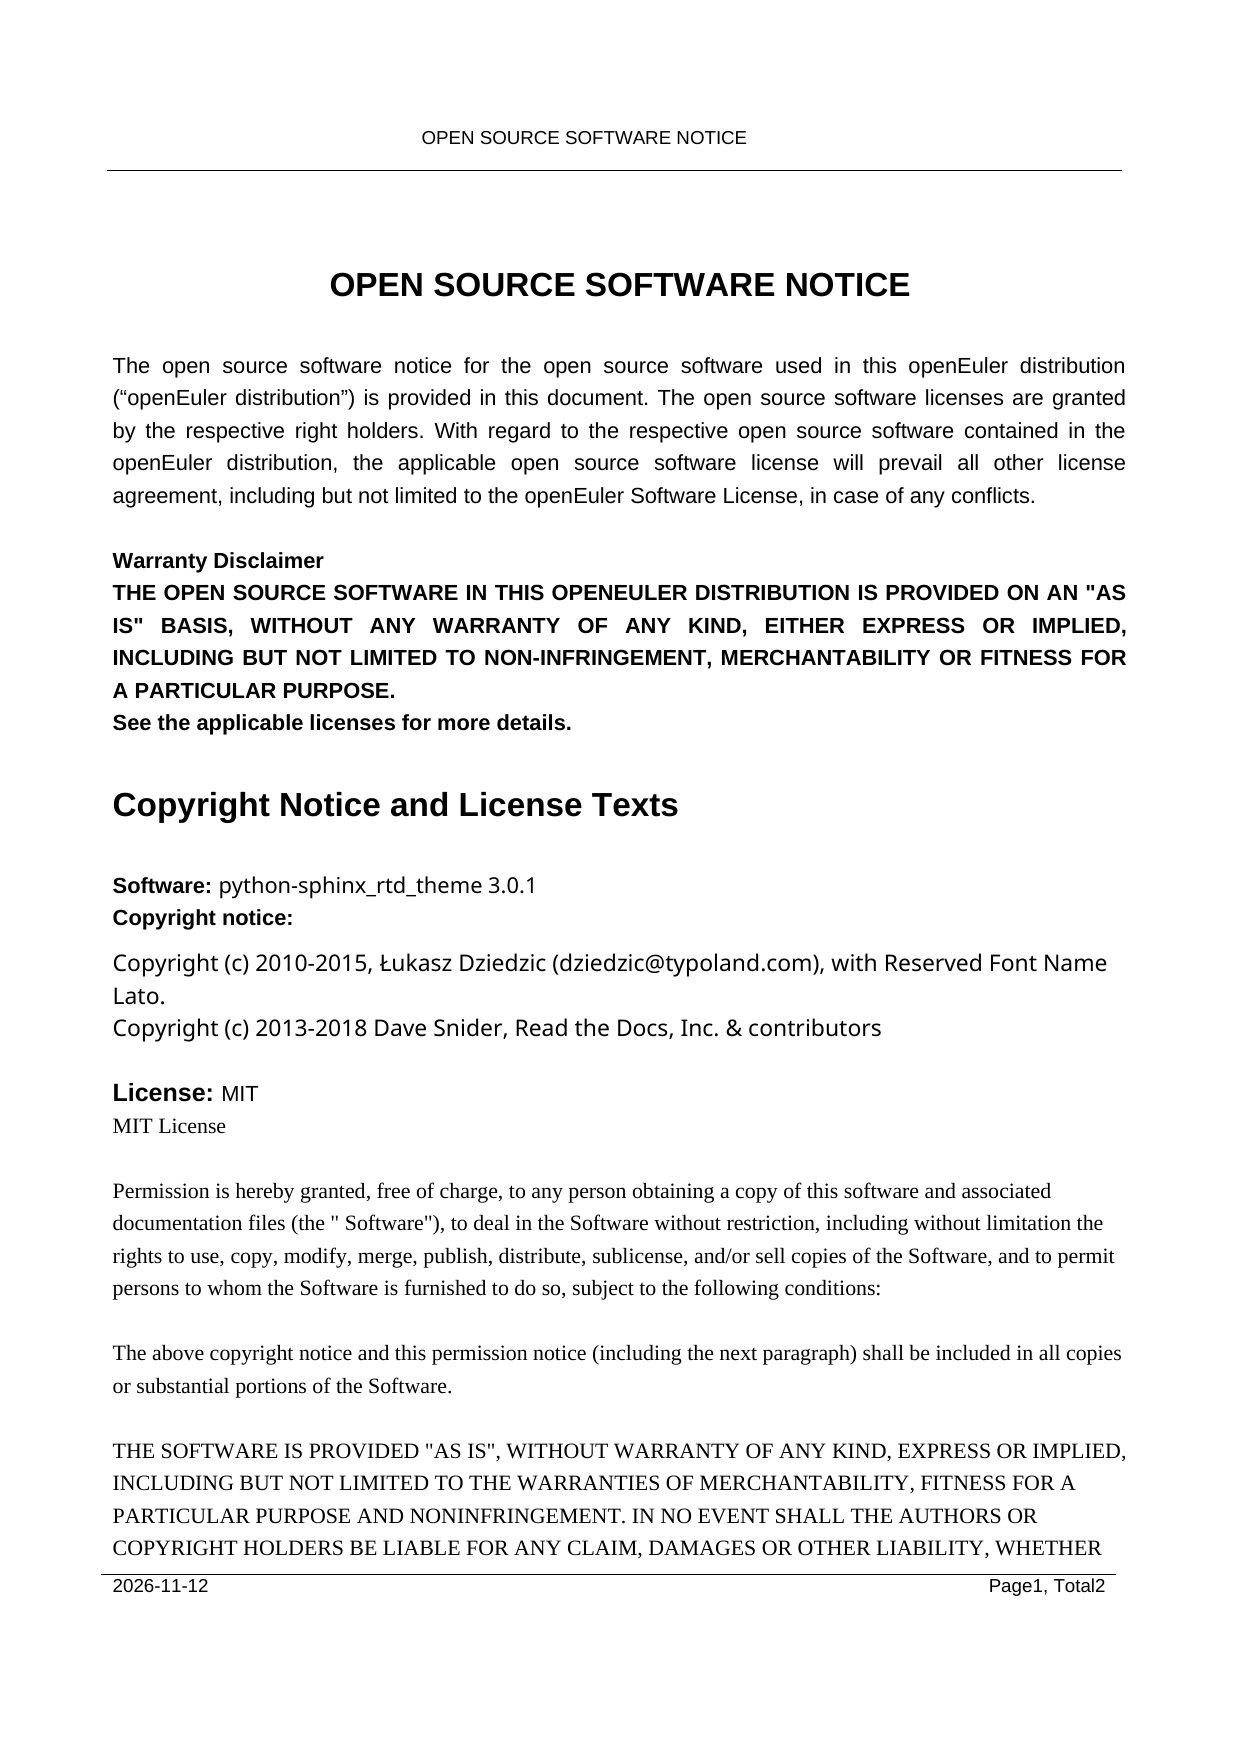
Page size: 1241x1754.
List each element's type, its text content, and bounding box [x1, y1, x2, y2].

text Copyright Notice and License Texts [112, 771, 1128, 836]
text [112, 1109, 1128, 1564]
text Copyright notice: [112, 901, 1128, 934]
text License: MIT [112, 1077, 1128, 1109]
text The open source software notice for the open source software used in this openEuler distribution (“openEuler distribution”) is provided in this document. The open source software licenses are granted by the respective right holders. With regard to the respective open source software contained in the openEuler distribution, the applicable open source software license will prevail all other license agreement, including but not limited to the openEuler Software License, in case of any conflicts. [112, 349, 1128, 511]
text Copyright (c) 2010-2015, Łukasz Dziedzic (dziedzic@typoland.com), with Reserved Font Name Lato. Copyright (c) 2013-2018 Dave Snider, Read the Docs, Inc. & contributors [112, 947, 1128, 1077]
title Software: python-sphinx_rtd_theme 3.0.1 [112, 869, 1128, 901]
text THE OPEN SOURCE SOFTWARE IN THIS OPENEULER DISTRIBUTION IS PROVIDED ON AN "AS IS" BASIS, WITHOUT ANY WARRANTY OF ANY KIND, EITHER EXPRESS OR IMPLIED, INCLUDING BUT NOT LIMITED TO NON-INFRINGEMENT, MERCHANTABILITY OR FITNESS FOR A PARTICULAR PURPOSE. See the applicable licenses for more details. [112, 576, 1128, 739]
text Warranty Disclaimer [112, 544, 1128, 576]
text OPEN SOURCE SOFTWARE NOTICE [112, 251, 1128, 316]
